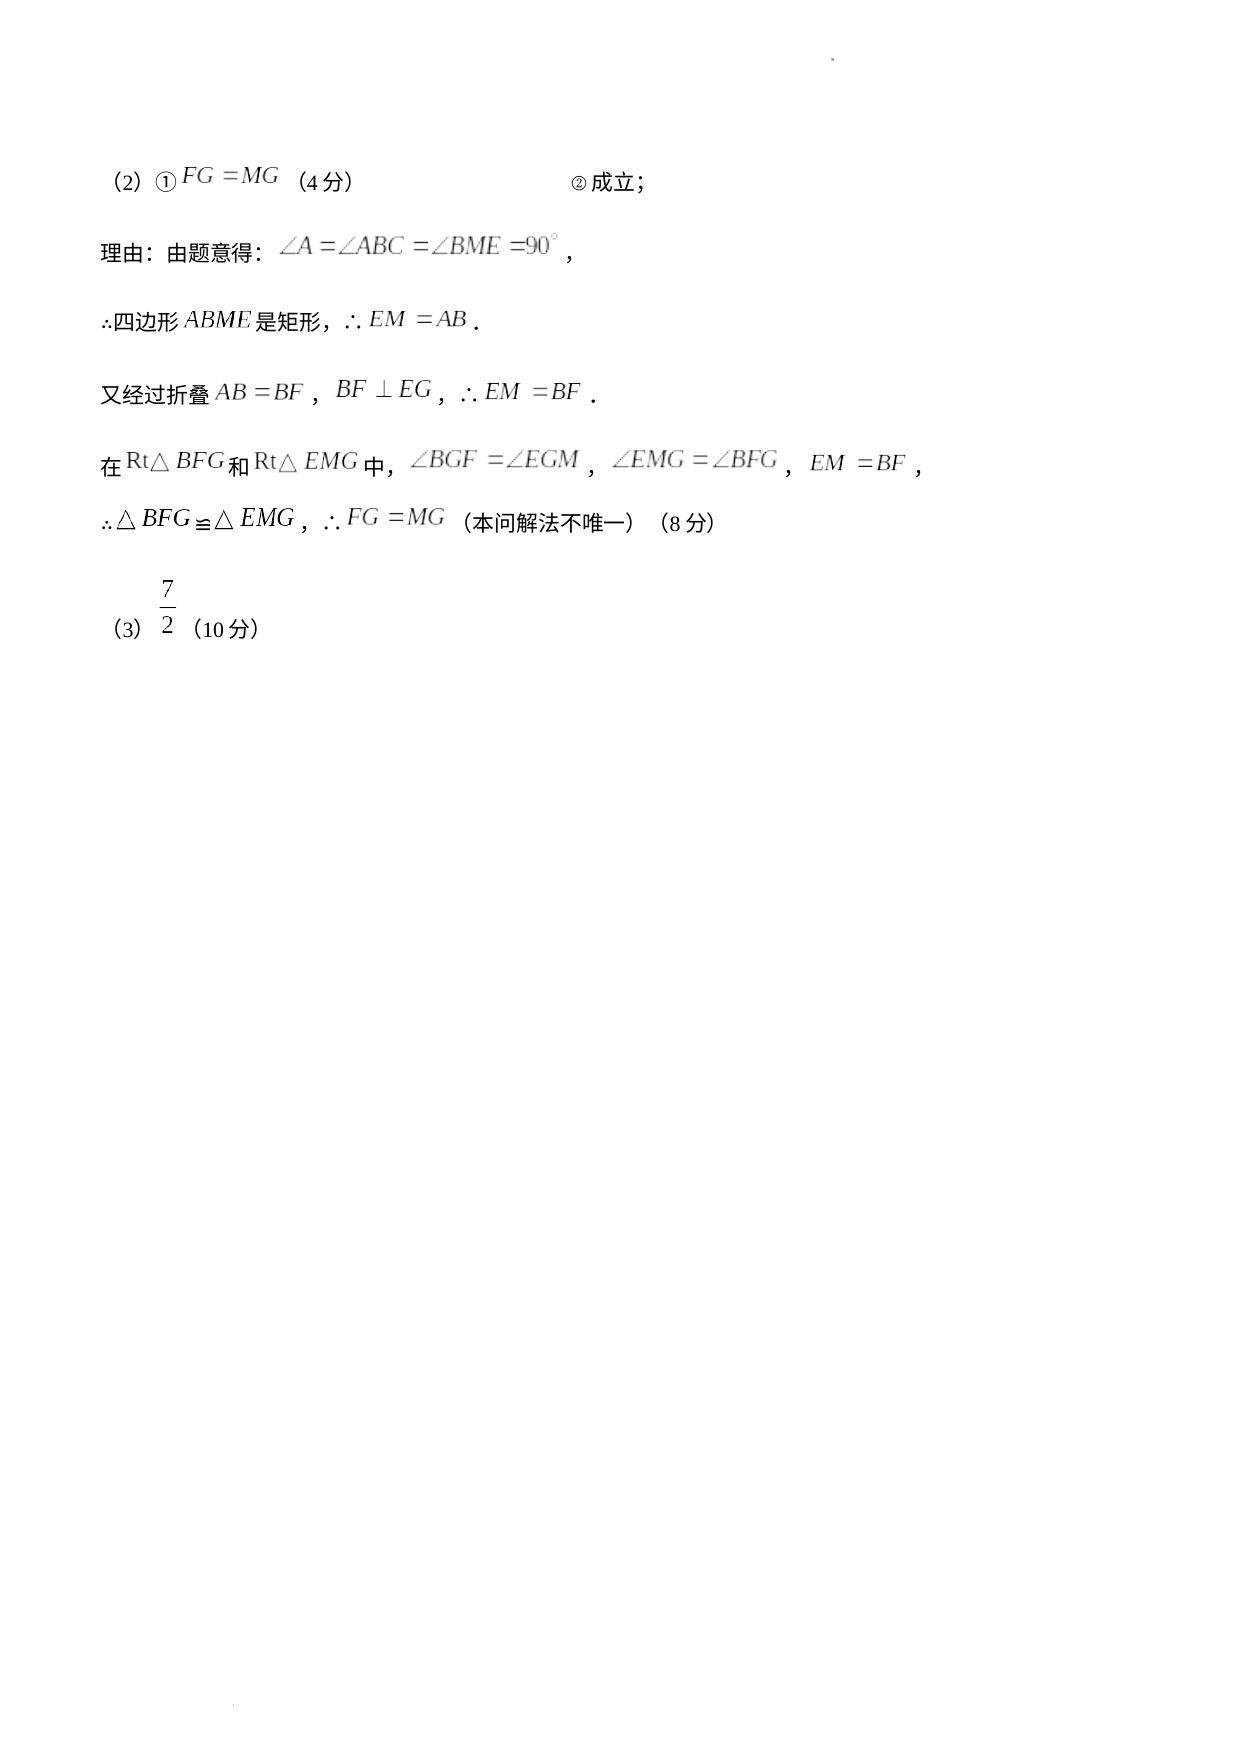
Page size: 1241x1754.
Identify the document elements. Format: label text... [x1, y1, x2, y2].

text 又经过折叠，，∴． [100, 359, 1140, 424]
text （2）①（4分） ②成立； [100, 146, 1140, 211]
text ∴≌，∴（本问解法不唯一）（8分） [100, 502, 1140, 567]
text ∴四边形是矩形，∴． [100, 288, 1140, 353]
text 在和中，，，， [100, 431, 1140, 496]
text 理由：由题意得：， [100, 217, 1140, 282]
text （3）（10分） [100, 573, 1140, 671]
